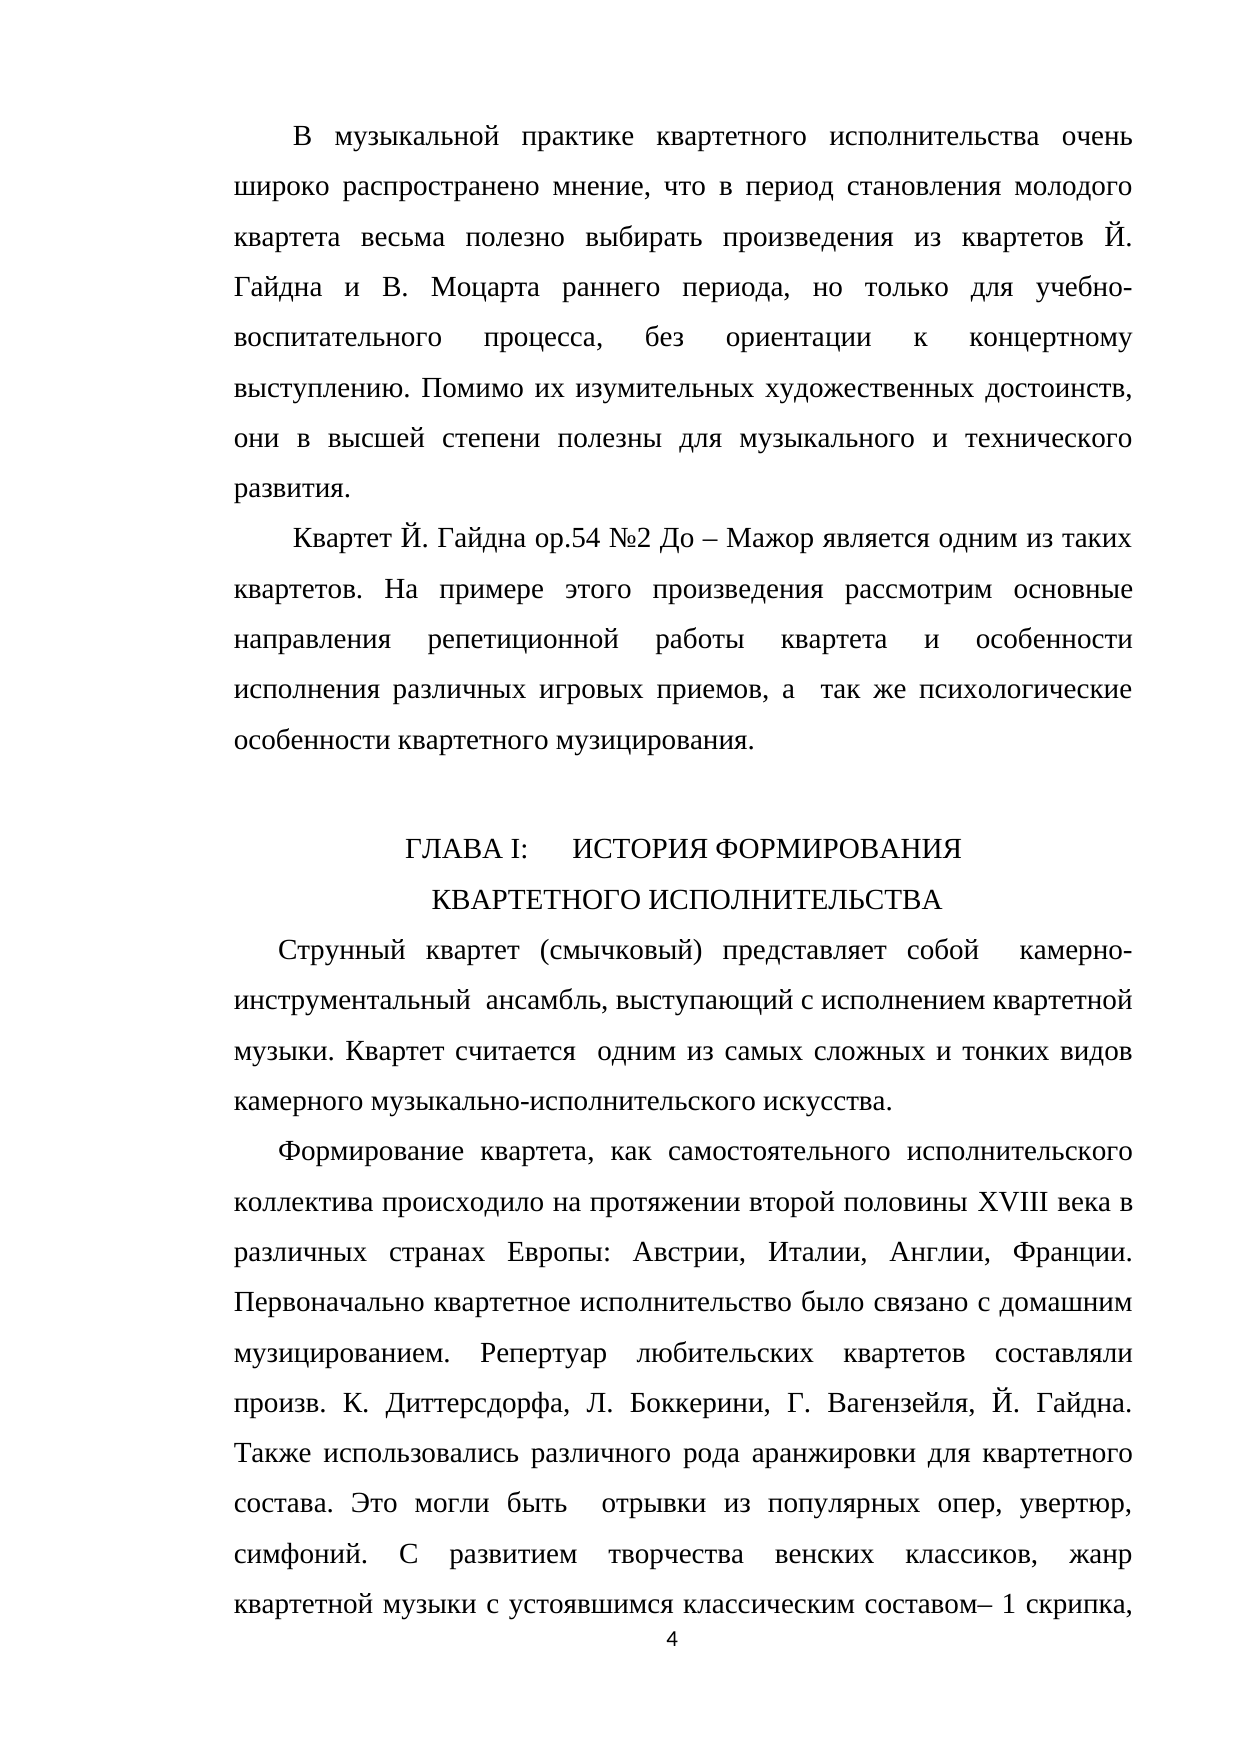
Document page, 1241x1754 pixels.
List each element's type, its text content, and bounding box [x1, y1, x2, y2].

text ГЛАВА I: ИСТОРИЯ ФОРМИРОВАНИЯ [233, 832, 1133, 865]
text Квартет Й. Гайдна ор.54 №2 До – Мажор является одним из таких квартетов. На примере этого произведения рассмотрим основные направления репетиционной работы квартета и особенности исполнения различных игровых приемов, а так же психологические особенности квартетного музицирования. [233, 521, 1133, 755]
text Струнный квартет (смычковый) представляет собой камерно-инструментальный ансамбль, выступающий с исполнением квартетной музыки. Квартет считается одним из самых сложных и тонких видов камерного музыкально-исполнительского искусства. [233, 932, 1133, 1117]
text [233, 1133, 1133, 1620]
text КВАРТЕТНОГО ИСПОЛНИТЕЛЬСТВА [233, 882, 1133, 915]
text В музыкальной практике квартетного исполнительства очень широко распространено мнение, что в период становления молодого квартета весьма полезно выбирать произведения из квартетов Й. Гайдна и В. Моцарта раннего периода, но только для учебно-воспитательного процесса, без ориентации к концертному выступлению. Помимо их изумительных художественных достоинств, они в высшей степени полезны для музыкального и технического развития. [233, 118, 1133, 504]
